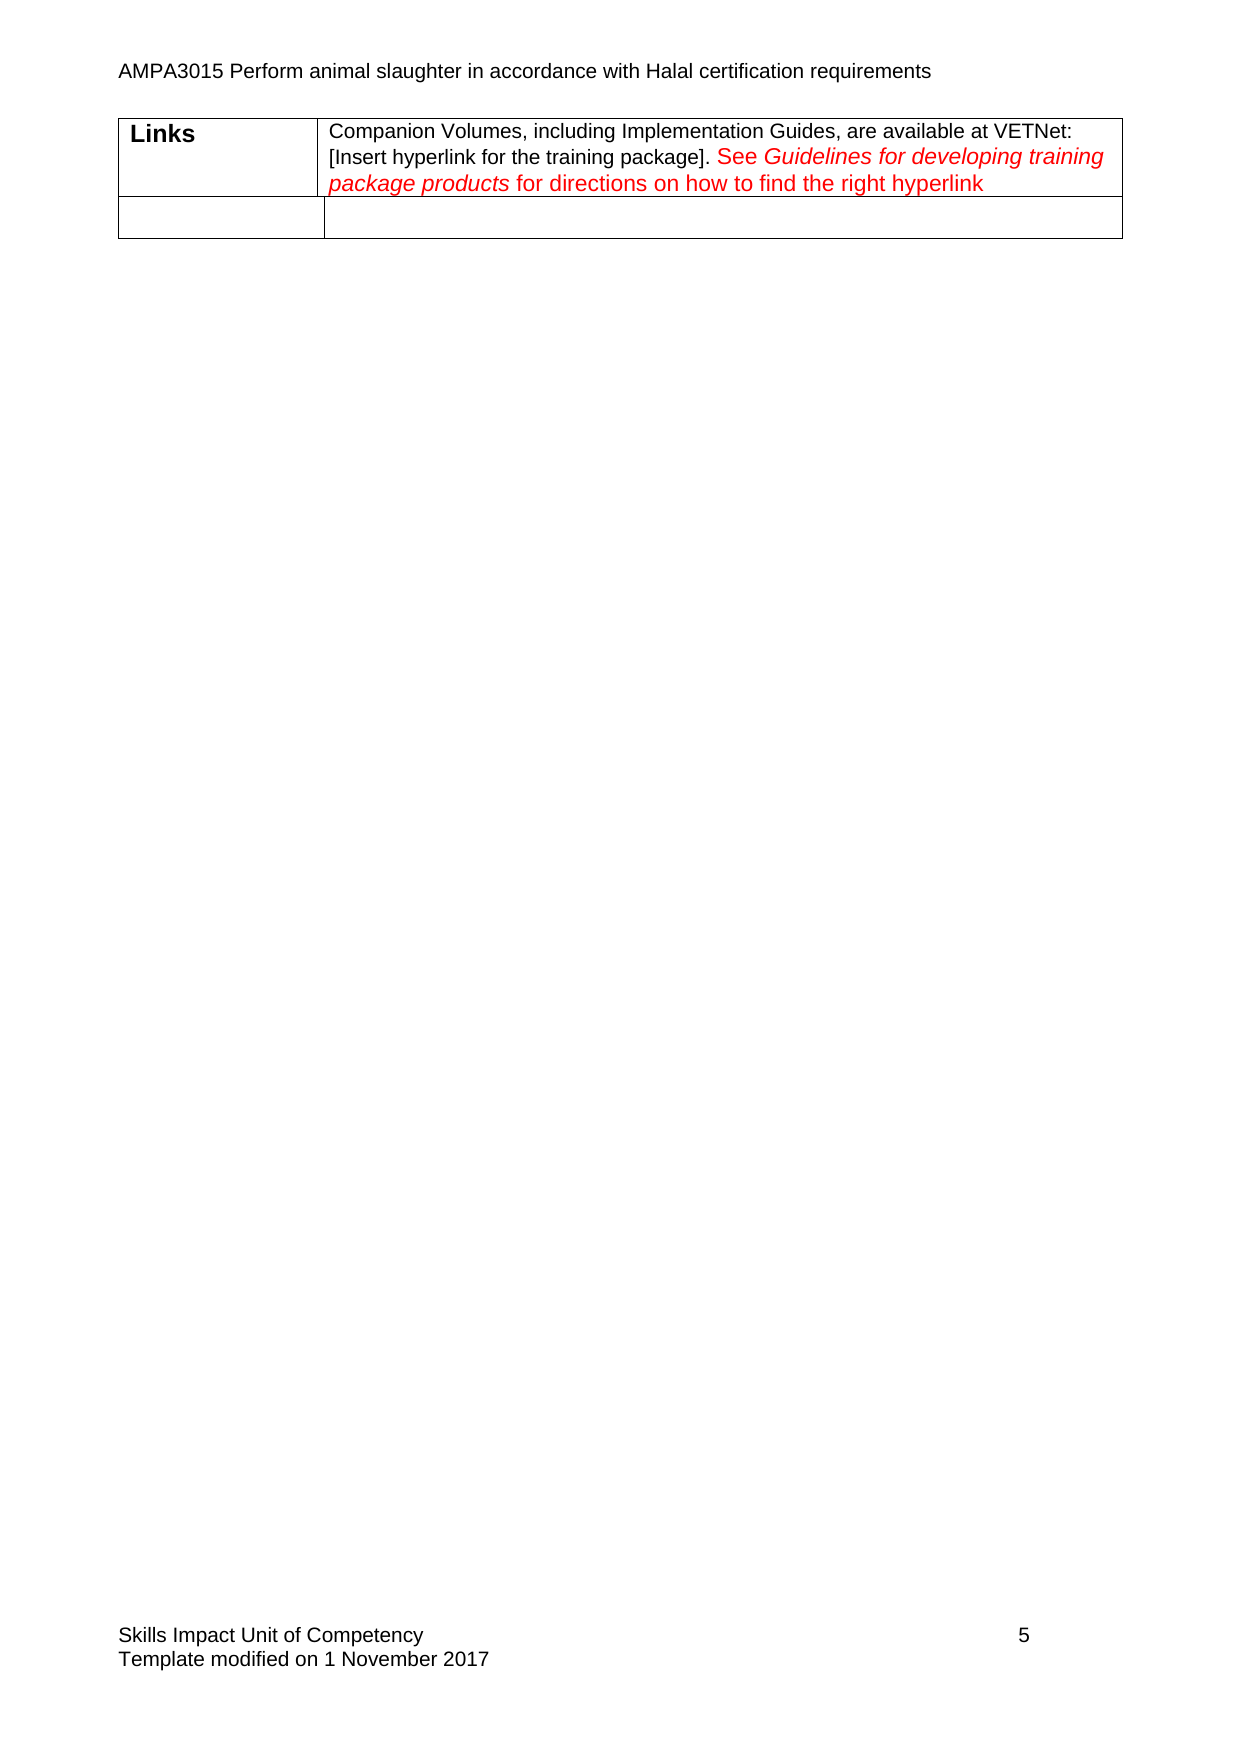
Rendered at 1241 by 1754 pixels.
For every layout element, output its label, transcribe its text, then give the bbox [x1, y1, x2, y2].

table_header Links [119, 119, 317, 196]
table_cell [119, 197, 324, 238]
table_header Companion Volumes, including Implementation Guides, are available at VETNet: [Insert hyperlink for the training package]. See Guidelines for developing training package products for directions on how to find the right hyperlink [318, 119, 1122, 196]
table_cell [325, 197, 1122, 238]
